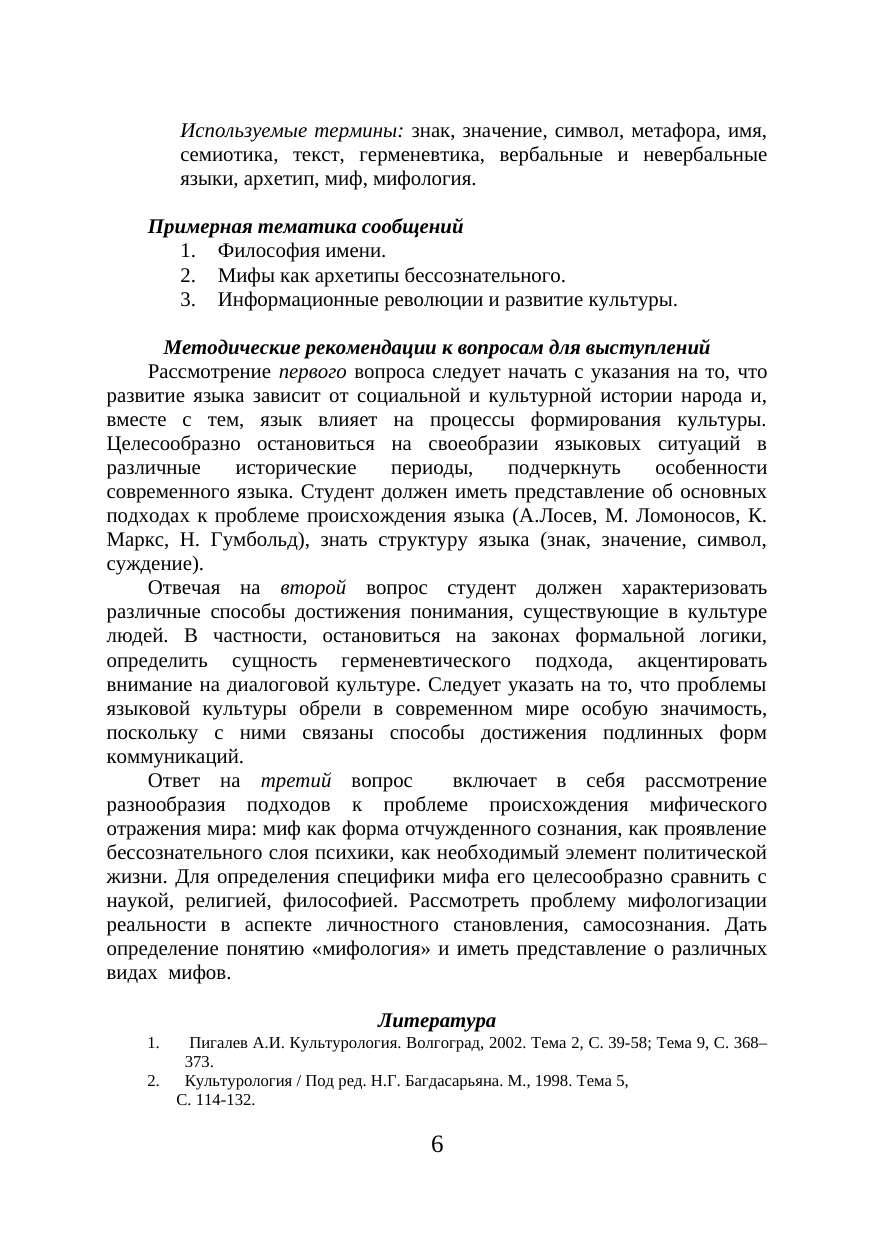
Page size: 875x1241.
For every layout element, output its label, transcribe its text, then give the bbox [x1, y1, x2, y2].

list Информационные революции и развитие культуры. [180, 287, 768, 311]
text С. 114-132. [147, 1090, 768, 1109]
text Методические рекомендации к вопросам для выступлений [106, 335, 768, 359]
list Культурология / Под ред. Н.Г. Багдасарьяна. М., 1998. Тема 5, [147, 1071, 768, 1090]
text Рассмотрение первого вопроса следует начать с указания на то, что развитие языка зависит от социальной и культурной истории народа и, вместе с тем, язык влияет на процессы формирования культуры. Целесообразно остановиться на своеобразии языковых ситуаций в различные исторические периоды, подчеркнуть особенности современного языка. Студент должен иметь представление об основных подходах к проблеме происхождения языка (А.Лосев, М. Ломоносов, К. Маркс, Н. Гумбольд), знать структуру языка (знак, значение, символ, суждение). [106, 359, 768, 575]
text Используемые термины: знак, значение, символ, метафора, имя, семиотика, текст, герменевтика, вербальные и невербальные языки, архетип, миф, мифология. [180, 118, 768, 190]
list Пигалев А.И. Культурология. Волгоград, 2002. Тема 2, С. 39-58; Тема 9, С. 368–373. [147, 1032, 768, 1071]
list Мифы как архетипы бессознательного. [180, 262, 768, 287]
text Литература [106, 1008, 768, 1032]
text Отвечая на второй вопрос студент должен характеризовать различные способы достижения понимания, существующие в культуре людей. В частности, остановиться на законах формальной логики, определить сущность герменевтического подхода, акцентировать внимание на диалоговой культуре. Следует указать на то, что проблемы языковой культуры обрели в современном мире особую значимость, поскольку с ними связаны способы достижения подлинных форм коммуникаций. [106, 575, 768, 768]
text Ответ на третий вопрос включает в себя рассмотрение разнообразия подходов к проблеме происхождения мифического отражения мира: миф как форма отчужденного сознания, как проявление бессознательного слоя психики, как необходимый элемент политической жизни. Для определения специфики мифа его целесообразно сравнить с наукой, религией, философией. Рассмотреть проблему мифологизации реальности в аспекте личностного становления, самосознания. Дать определение понятию «мифология» и иметь представление о различных видах мифов. [106, 768, 768, 984]
list Философия имени. [180, 238, 768, 262]
text Примерная тематика сообщений [106, 214, 768, 238]
